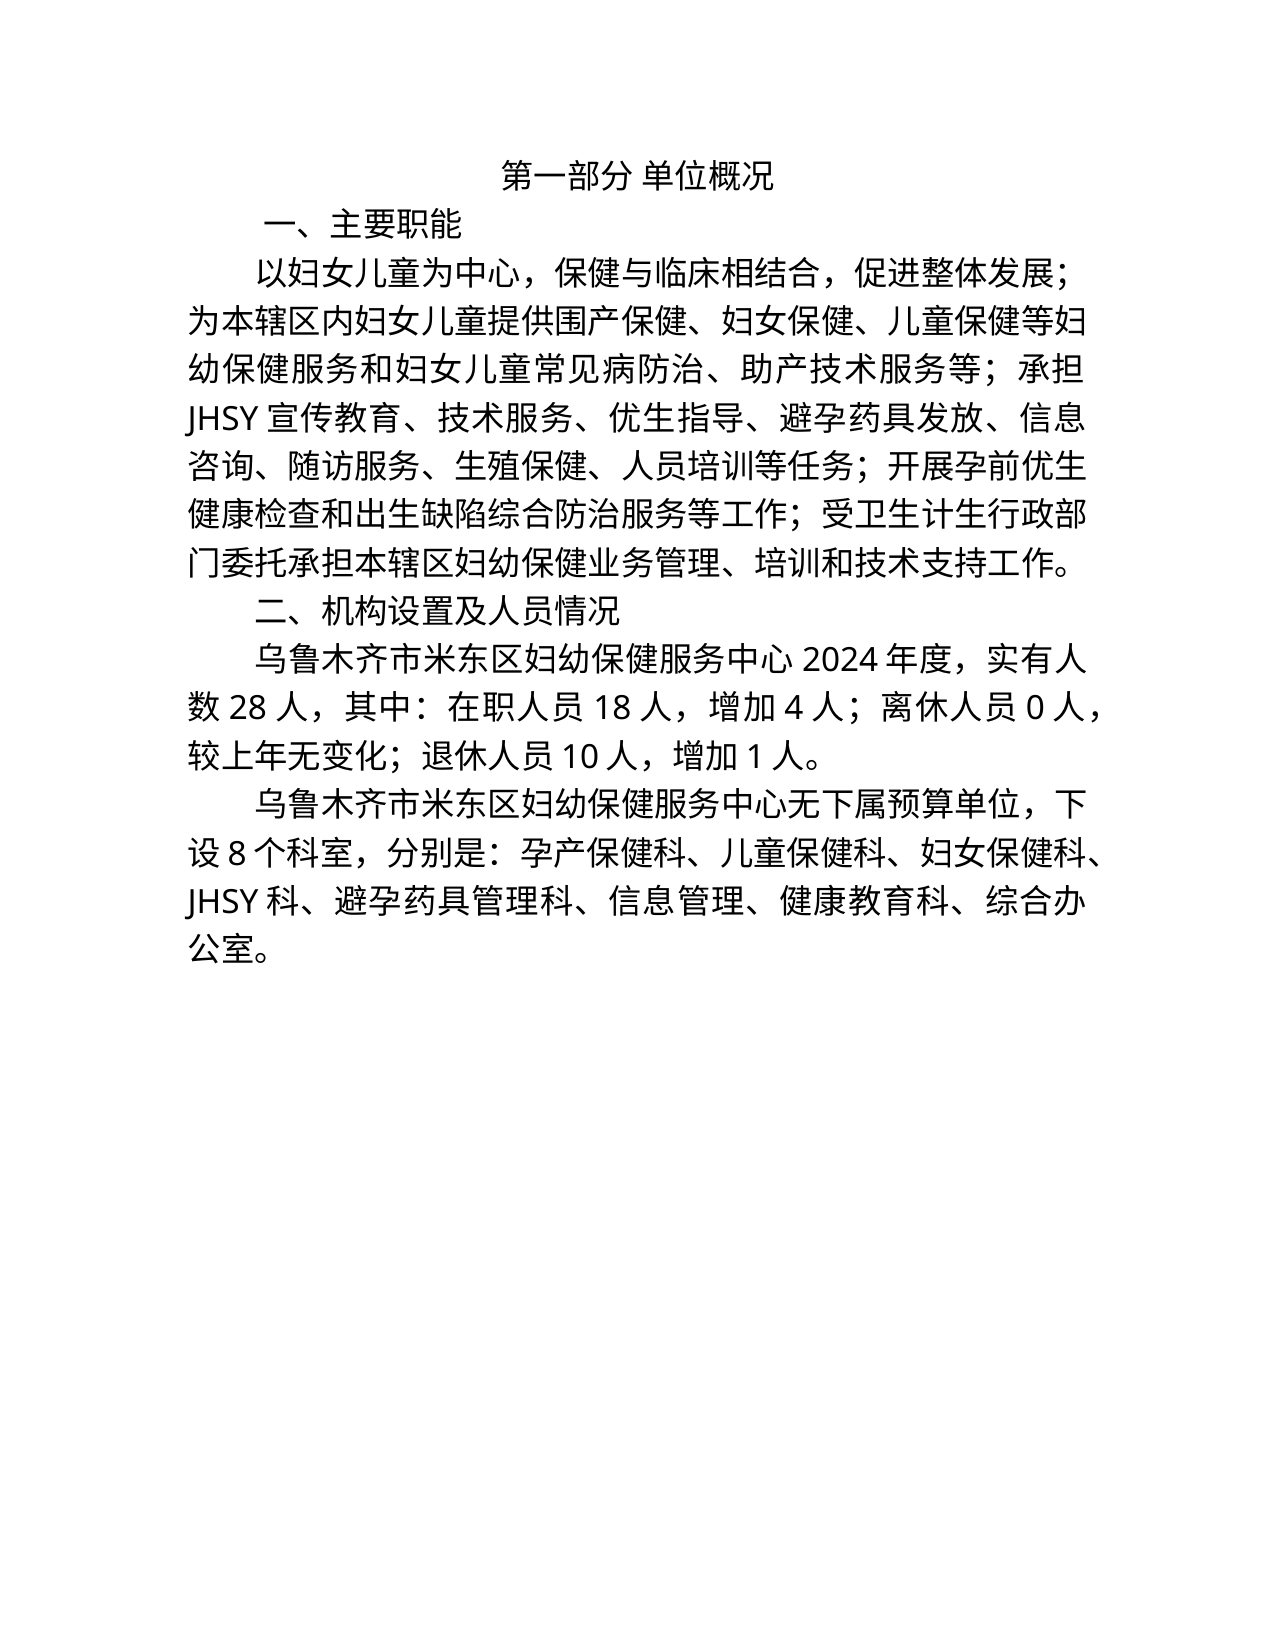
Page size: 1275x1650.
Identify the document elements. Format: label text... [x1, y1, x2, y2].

text 乌鲁木齐市米东区妇幼保健服务中心2024年度，实有人数28人，其中：在职人员18人，增加4人；离休人员0人，较上年无变化；退休人员10人，增加1人。 [187, 633, 1087, 778]
text 乌鲁木齐市米东区妇幼保健服务中心无下属预算单位，下设8个科室，分别是：孕产保健科、儿童保健科、妇女保健科、JHSY科、避孕药具管理科、信息管理、健康教育科、综合办公室。 [187, 778, 1087, 971]
text 一、主要职能 [187, 198, 1087, 247]
text 二、机构设置及人员情况 [187, 584, 1087, 633]
text 以妇女儿童为中心，保健与临床相结合，促进整体发展；为本辖区内妇女儿童提供围产保健、妇女保健、儿童保健等妇幼保健服务和妇女儿童常见病防治、助产技术服务等；承担JHSY宣传教育、技术服务、优生指导、避孕药具发放、信息咨询、随访服务、生殖保健、人员培训等任务；开展孕前优生健康检查和出生缺陷综合防治服务等工作；受卫生计生行政部门委托承担本辖区妇幼保健业务管理、培训和技术支持工作。 [187, 247, 1087, 584]
text 第一部分 单位概况 [187, 150, 1087, 198]
